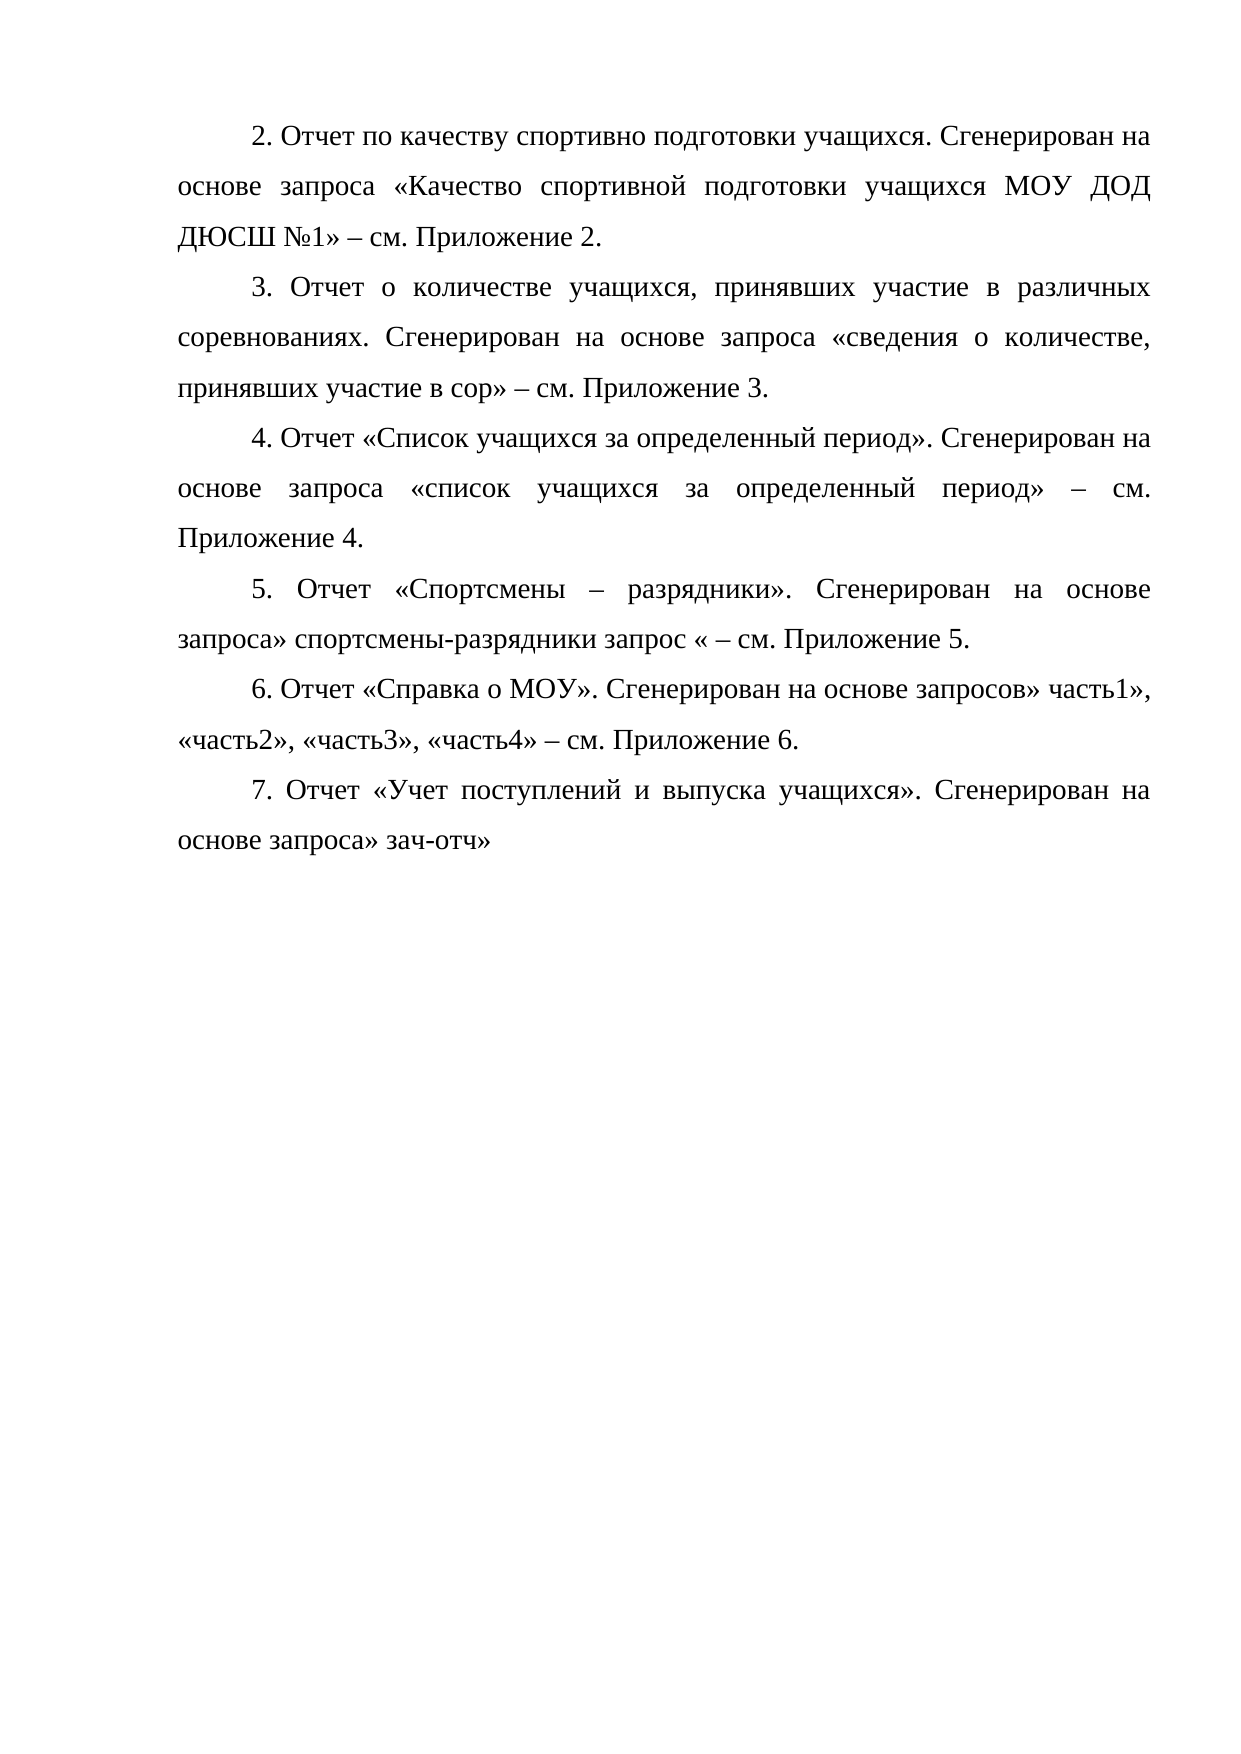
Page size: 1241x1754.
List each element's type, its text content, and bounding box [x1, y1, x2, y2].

text 2. Отчет по качеству спортивно подготовки учащихся. Сгенерирован на основе запроса «Качество спортивной подготовки учащихся МОУ ДОД ДЮСШ №1» – см. Приложение 2. [177, 118, 1152, 252]
text 7. Отчет «Учет поступлений и выпуска учащихся». Сгенерирован на основе запроса» зач-отч» [177, 772, 1152, 856]
text 4. Отчет «Список учащихся за определенный период». Сгенерирован на основе запроса «список учащихся за определенный период» – см. Приложение 4. [177, 420, 1152, 554]
text 6. Отчет «Справка о МОУ». Сгенерирован на основе запросов» часть1», «часть2», «часть3», «часть4» – см. Приложение 6. [177, 672, 1152, 755]
text 3. Отчет о количестве учащихся, принявших участие в различных соревнованиях. Сгенерирован на основе запроса «сведения о количестве, принявших участие в сор» – см. Приложение 3. [177, 269, 1152, 403]
text 5. Отчет «Спортсмены – разрядники». Сгенерирован на основе запроса» спортсмены-разрядники запрос « – см. Приложение 5. [177, 571, 1152, 655]
